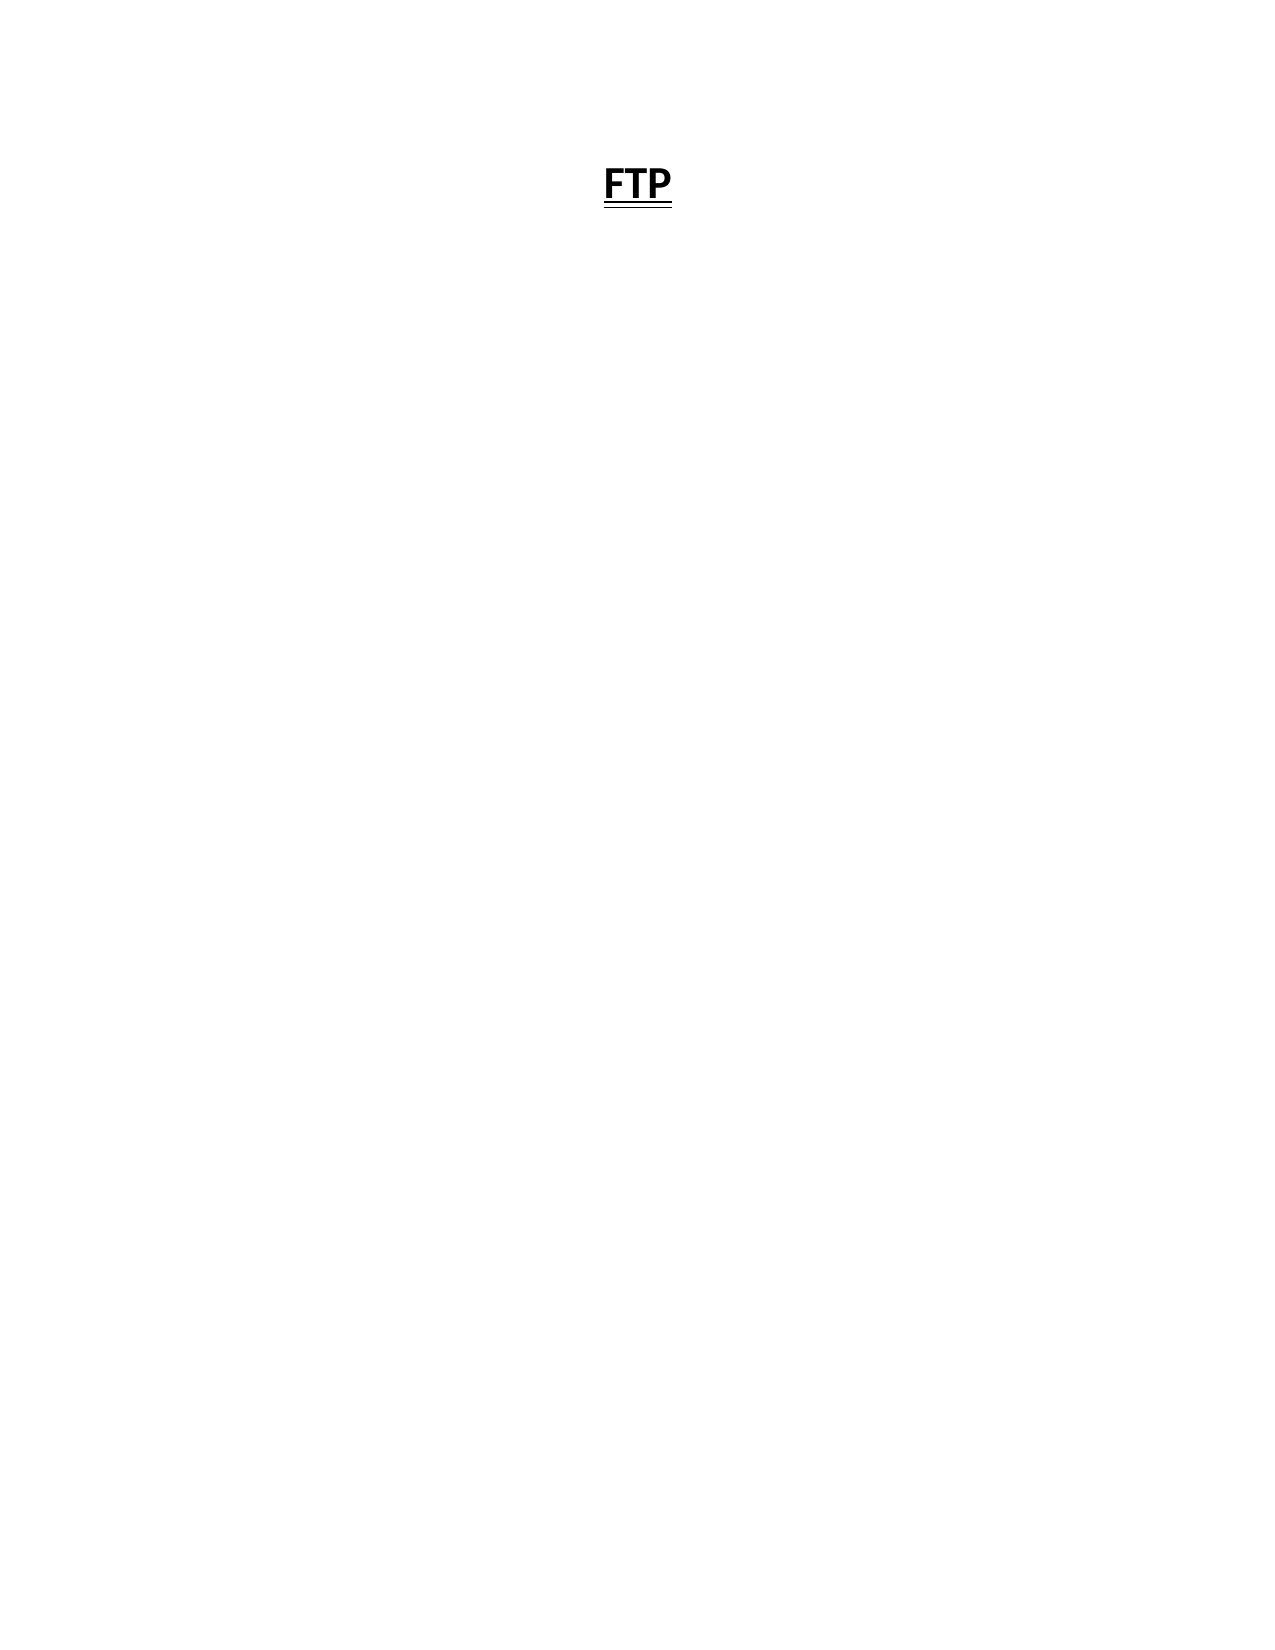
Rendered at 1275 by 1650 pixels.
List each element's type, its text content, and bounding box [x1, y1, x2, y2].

subtitle FTP [150, 154, 1125, 210]
